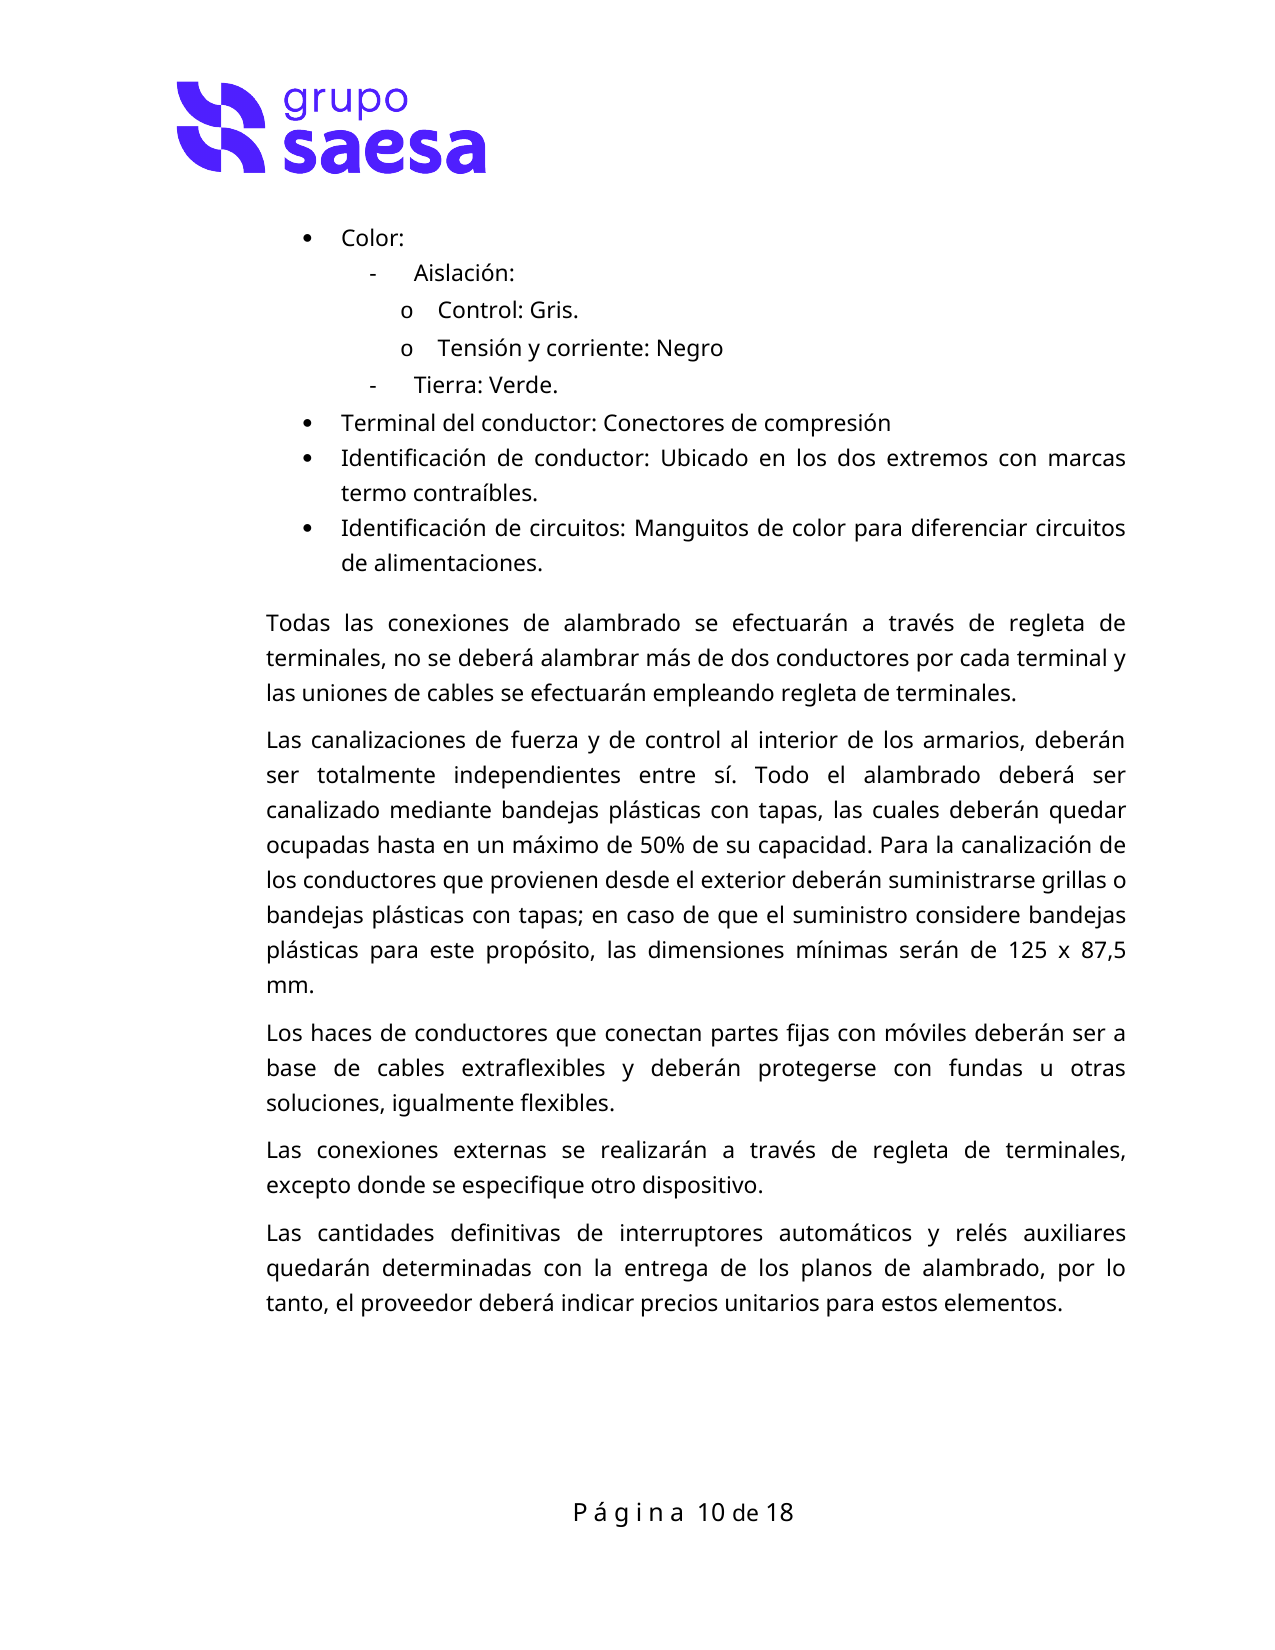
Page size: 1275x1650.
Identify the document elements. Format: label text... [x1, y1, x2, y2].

text Los haces de conductores que conectan partes fijas con móviles deberán ser a base de cables extraflexibles y deberán protegerse con fundas u otras soluciones, igualmente flexibles. [266, 1017, 1127, 1118]
list Identificación de circuitos: Manguitos de color para diferenciar circuitos de alimentaciones. [303, 512, 1127, 578]
list Color: [303, 221, 1127, 253]
text Las conexiones externas se realizarán a través de regleta de terminales, excepto donde se especifique otro dispositivo. [266, 1134, 1127, 1200]
text Las canalizaciones de fuerza y de control al interior de los armarios, deberán ser totalmente independientes entre sí. Todo el alambrado deberá ser canalizado mediante bandejas plásticas con tapas, las cuales deberán quedar ocupadas hasta en un máximo de 50% de su capacidad. Para la canalización de los conductores que provienen desde el exterior deberán suministrarse grillas o bandejas plásticas con tapas; en caso de que el suministro considere bandejas plásticas para este propósito, las dimensiones mínimas serán de 125 x 87,5 mm. [266, 724, 1127, 1000]
list Tierra: Verde. [369, 369, 1127, 400]
text Todas las conexiones de alambrado se efectuarán a través de regleta de terminales, no se deberá alambrar más de dos conductores por cada terminal y las uniones de cables se efectuarán empleando regleta de terminales. [266, 607, 1127, 708]
list Control: Gris. [400, 294, 1127, 325]
list Terminal del conductor: Conectores de compresión [303, 407, 1127, 438]
list Tensión y corriente: Negro [400, 332, 1127, 363]
text Las cantidades definitivas de interruptores automáticos y relés auxiliares quedarán determinadas con la entrega de los planos de alambrado, por lo tanto, el proveedor deberá indicar precios unitarios para estos elementos. [266, 1217, 1127, 1318]
list Aislación: [369, 256, 1127, 288]
list Identificación de conductor: Ubicado en los dos extremos con marcas termo contraíbles. [303, 442, 1127, 508]
